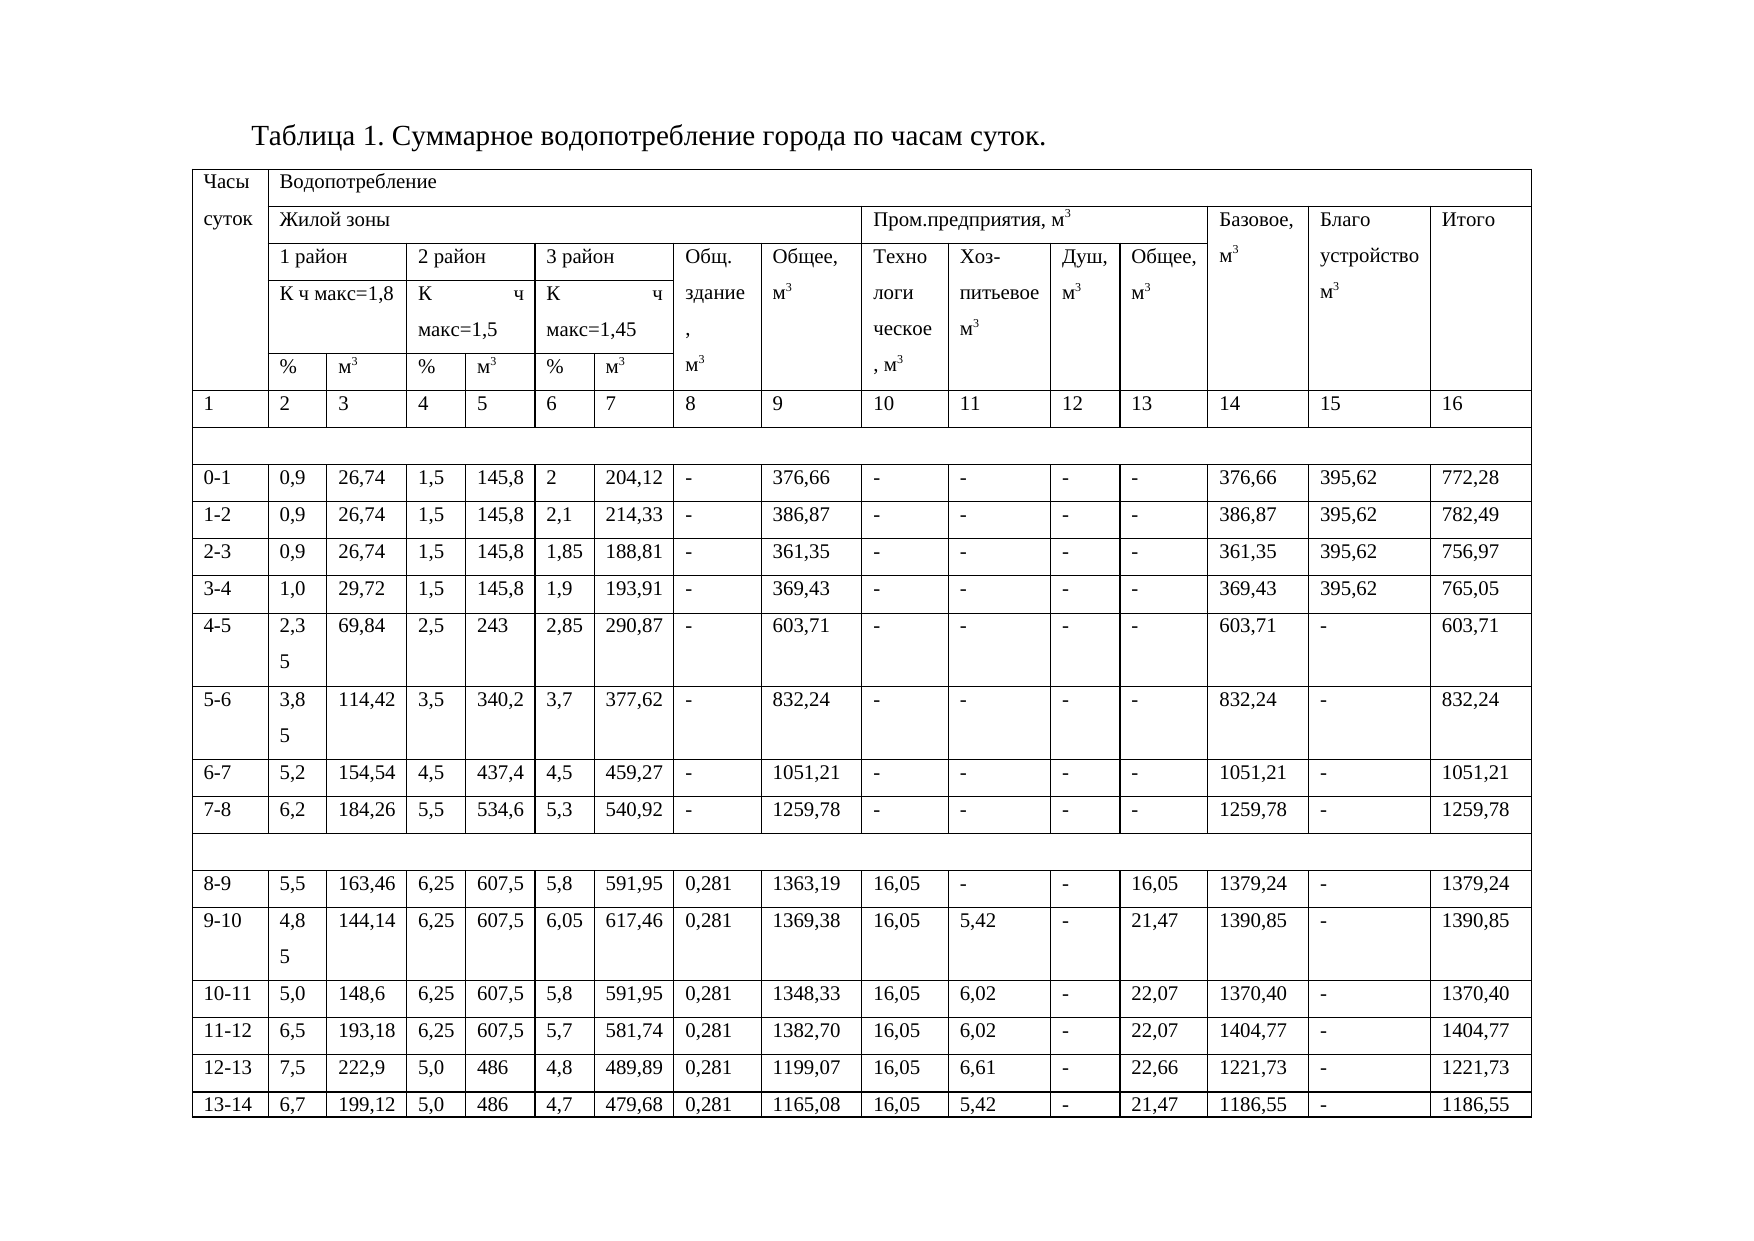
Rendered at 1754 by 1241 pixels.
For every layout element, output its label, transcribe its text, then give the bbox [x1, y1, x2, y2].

table_cell 16,05 [862, 981, 948, 1017]
table_cell Пром.предприятия, м3 [862, 207, 1207, 243]
table_cell 1259,78 [1431, 797, 1531, 833]
table_cell - [862, 797, 948, 833]
table_cell Благо устройство м3 [1309, 207, 1430, 390]
table_cell 11 [949, 391, 1050, 427]
table_cell - [862, 576, 948, 612]
table_cell 16,05 [862, 908, 948, 980]
table_cell 16,05 [862, 1018, 948, 1054]
table_cell 1,5 [407, 465, 465, 501]
table_cell 15 [1309, 391, 1430, 427]
table_cell - [862, 502, 948, 538]
table_cell 2,5 [407, 614, 465, 686]
table_cell 1165,08 [762, 1093, 861, 1116]
table_cell 8-9 [193, 871, 268, 907]
table_cell 16 [1431, 391, 1531, 427]
table_cell 21,47 [1121, 908, 1207, 980]
table_cell 199,12 [327, 1093, 406, 1116]
table_cell - [674, 760, 761, 796]
table_cell 395,62 [1309, 539, 1430, 575]
table_cell 1221,73 [1208, 1055, 1308, 1091]
table_cell 3-4 [193, 576, 268, 612]
table_cell - [949, 502, 1050, 538]
table_cell - [1309, 687, 1430, 759]
table_cell - [1121, 687, 1207, 759]
table_cell Общее, м3 [1121, 244, 1207, 390]
table_cell 9-10 [193, 908, 268, 980]
table_cell 1382,70 [762, 1018, 861, 1054]
table_cell 26,74 [327, 465, 406, 501]
table_cell 1259,78 [762, 797, 861, 833]
table_cell - [674, 687, 761, 759]
table_cell 8 [674, 391, 761, 427]
table_cell 26,74 [327, 502, 406, 538]
table_cell - [862, 465, 948, 501]
table_cell 0,281 [674, 908, 761, 980]
table_cell - [1309, 981, 1430, 1017]
table_cell 1348,33 [762, 981, 861, 1017]
table_cell 163,46 [327, 871, 406, 907]
table_cell - [1309, 1055, 1430, 1091]
table_cell 395,62 [1309, 465, 1430, 501]
table_cell 1-2 [193, 502, 268, 538]
table_cell 10-11 [193, 981, 268, 1017]
table_cell 12 [1051, 391, 1119, 427]
table_cell 6,25 [407, 908, 465, 980]
table_cell 7-8 [193, 797, 268, 833]
table_cell - [1121, 502, 1207, 538]
table_cell 148,6 [327, 981, 406, 1017]
table_cell - [1051, 760, 1119, 796]
table_cell 437,4 [466, 760, 534, 796]
table_cell 1,85 [536, 539, 594, 575]
table_cell 369,43 [1208, 576, 1308, 612]
table_cell 2-3 [193, 539, 268, 575]
table_cell 6,25 [407, 1018, 465, 1054]
table_cell 145,8 [466, 576, 534, 612]
table_cell 7 [595, 391, 673, 427]
table_cell 0,9 [269, 502, 326, 538]
table_cell 1379,24 [1431, 871, 1531, 907]
table_cell 540,92 [595, 797, 673, 833]
table_cell - [1051, 1055, 1119, 1091]
table_header Водопотребление [269, 170, 1531, 206]
table_cell 222,9 [327, 1055, 406, 1091]
table_cell - [1121, 760, 1207, 796]
table_cell 832,24 [1431, 687, 1531, 759]
table_cell - [1051, 981, 1119, 1017]
table_cell Техно логи ческое, м3 [862, 244, 948, 390]
table_cell Жилой зоны [269, 207, 861, 243]
table_cell 376,66 [762, 465, 861, 501]
table_cell - [674, 576, 761, 612]
table_cell 0,281 [674, 1018, 761, 1054]
table_cell 114,42 [327, 687, 406, 759]
table_cell - [1051, 687, 1119, 759]
table_cell 5-6 [193, 687, 268, 759]
table_cell 145,8 [466, 465, 534, 501]
table_cell К ч макс=1,8 [269, 281, 406, 353]
table_cell 1370,40 [1208, 981, 1308, 1017]
table_cell 4,5 [536, 760, 594, 796]
table_cell 5,0 [407, 1093, 465, 1116]
table_cell 607,5 [466, 981, 534, 1017]
table_cell 11-12 [193, 1018, 268, 1054]
table_cell 6,61 [949, 1055, 1050, 1091]
table_cell - [674, 797, 761, 833]
table_cell 489,89 [595, 1055, 673, 1091]
table_cell 1,5 [407, 539, 465, 575]
table_cell - [1051, 908, 1119, 980]
table_cell 9 [762, 391, 861, 427]
table_cell 479,68 [595, 1093, 673, 1116]
table_cell 7,5 [269, 1055, 326, 1091]
table_cell 243 [466, 614, 534, 686]
table_cell К ч макс=1,45 [536, 281, 673, 353]
table_cell - [1309, 760, 1430, 796]
table_cell 617,46 [595, 908, 673, 980]
table_cell 4,85 [269, 908, 326, 980]
table_cell % [536, 354, 594, 390]
table_cell 69,84 [327, 614, 406, 686]
table_cell 395,62 [1309, 502, 1430, 538]
table_cell 591,95 [595, 981, 673, 1017]
table_cell 6,7 [269, 1093, 326, 1116]
table_cell 29,72 [327, 576, 406, 612]
table_cell Общее, м3 [762, 244, 861, 390]
table_cell 5,3 [536, 797, 594, 833]
table_cell 340,2 [466, 687, 534, 759]
table_cell - [1309, 1018, 1430, 1054]
table_cell - [1309, 614, 1430, 686]
table_cell 4,5 [407, 760, 465, 796]
table_cell 386,87 [1208, 502, 1308, 538]
table_cell 16,05 [862, 1093, 948, 1116]
table_cell 6,02 [949, 981, 1050, 1017]
table_cell - [1309, 871, 1430, 907]
table_cell 1 [193, 391, 268, 427]
table_cell 193,91 [595, 576, 673, 612]
table_cell 1186,55 [1431, 1093, 1531, 1116]
table_cell 0,281 [674, 1055, 761, 1091]
table_cell 6 [536, 391, 594, 427]
table_cell 145,8 [466, 539, 534, 575]
table_cell 0,281 [674, 1093, 761, 1116]
table_cell К ч макс=1,5 [407, 281, 534, 353]
table_cell 6,5 [269, 1018, 326, 1054]
table_cell - [862, 614, 948, 686]
table_cell 6-7 [193, 760, 268, 796]
table_cell 12-13 [193, 1055, 268, 1091]
table_cell 1186,55 [1208, 1093, 1308, 1116]
table_cell 361,35 [762, 539, 861, 575]
table_cell 2 [269, 391, 326, 427]
table_cell 6,2 [269, 797, 326, 833]
table_cell 782,49 [1431, 502, 1531, 538]
table_cell - [1121, 576, 1207, 612]
table_cell 3 [327, 391, 406, 427]
table_cell - [949, 760, 1050, 796]
table_cell 5,8 [536, 871, 594, 907]
table_cell 13 [1121, 391, 1207, 427]
table_cell - [1051, 1018, 1119, 1054]
table_cell - [674, 502, 761, 538]
table_cell 369,43 [762, 576, 861, 612]
table_cell 459,27 [595, 760, 673, 796]
table_cell 0,9 [269, 465, 326, 501]
table_cell 1 район [269, 244, 406, 280]
table_cell 534,6 [466, 797, 534, 833]
table_cell 21,47 [1121, 1093, 1207, 1116]
table_cell 10 [862, 391, 948, 427]
table_cell - [1121, 465, 1207, 501]
table_cell 607,5 [466, 908, 534, 980]
table_cell - [1051, 1093, 1119, 1116]
table_cell - [1309, 797, 1430, 833]
table_cell - [1051, 871, 1119, 907]
table_cell 5,5 [407, 797, 465, 833]
table_cell 193,18 [327, 1018, 406, 1054]
table_cell м3 [466, 354, 534, 390]
table_cell 3,85 [269, 687, 326, 759]
table_cell 16,05 [862, 871, 948, 907]
table_cell 1,0 [269, 576, 326, 612]
table_cell 1199,07 [762, 1055, 861, 1091]
table_cell - [674, 539, 761, 575]
table_cell - [1121, 614, 1207, 686]
table_cell 376,66 [1208, 465, 1308, 501]
table_cell 3,5 [407, 687, 465, 759]
table_cell - [1051, 797, 1119, 833]
table_cell 5,5 [269, 871, 326, 907]
table_cell - [949, 539, 1050, 575]
table_cell - [862, 687, 948, 759]
table_cell - [1051, 576, 1119, 612]
table_cell 1379,24 [1208, 871, 1308, 907]
table_cell 184,26 [327, 797, 406, 833]
table_cell м3 [595, 354, 673, 390]
table_cell 377,62 [595, 687, 673, 759]
table_cell 154,54 [327, 760, 406, 796]
table_cell 361,35 [1208, 539, 1308, 575]
table_cell - [1121, 539, 1207, 575]
table_cell 16,05 [862, 1055, 948, 1091]
table_cell 5,2 [269, 760, 326, 796]
table_cell 486 [466, 1055, 534, 1091]
table_cell 5,0 [407, 1055, 465, 1091]
table_cell - [1051, 465, 1119, 501]
table_cell Душ, м3 [1051, 244, 1119, 390]
table_cell 603,71 [762, 614, 861, 686]
table_cell 6,25 [407, 871, 465, 907]
table_cell 2 [536, 465, 594, 501]
table_cell - [1121, 797, 1207, 833]
table_cell 6,25 [407, 981, 465, 1017]
table_cell 607,5 [466, 1018, 534, 1054]
table_cell 4 [407, 391, 465, 427]
table_cell % [269, 354, 326, 390]
table_cell 204,12 [595, 465, 673, 501]
table_cell 214,33 [595, 502, 673, 538]
table_cell 26,74 [327, 539, 406, 575]
table_cell 1404,77 [1208, 1018, 1308, 1054]
table_cell 603,71 [1208, 614, 1308, 686]
table_cell 832,24 [762, 687, 861, 759]
table_cell 0,281 [674, 871, 761, 907]
table_cell Базовое, м3 [1208, 207, 1308, 390]
table_cell м3 [327, 354, 406, 390]
table_cell 607,5 [466, 871, 534, 907]
table_cell 0-1 [193, 465, 268, 501]
table_cell - [1051, 502, 1119, 538]
table_cell 4,8 [536, 1055, 594, 1091]
table_cell - [1309, 1093, 1430, 1116]
table_cell - [949, 797, 1050, 833]
table_cell 832,24 [1208, 687, 1308, 759]
table_cell 1404,77 [1431, 1018, 1531, 1054]
table_cell 1051,21 [1431, 760, 1531, 796]
table_cell 1,5 [407, 502, 465, 538]
table_cell 0,281 [674, 981, 761, 1017]
table_cell 5 [466, 391, 534, 427]
table_cell 591,95 [595, 871, 673, 907]
table_cell - [1051, 614, 1119, 686]
table_cell 486 [466, 1093, 534, 1116]
table_cell % [407, 354, 465, 390]
table_cell 16,05 [1121, 871, 1207, 907]
table_cell 1,5 [407, 576, 465, 612]
table_cell - [862, 539, 948, 575]
table_cell [193, 834, 1531, 870]
table_cell 0,9 [269, 539, 326, 575]
table_cell 3 район [536, 244, 673, 280]
table_cell 4-5 [193, 614, 268, 686]
table_cell - [1051, 539, 1119, 575]
table_cell 1259,78 [1208, 797, 1308, 833]
table_cell - [862, 760, 948, 796]
table_cell 144,14 [327, 908, 406, 980]
table_cell 2,85 [536, 614, 594, 686]
table_cell 395,62 [1309, 576, 1430, 612]
table_cell 22,07 [1121, 1018, 1207, 1054]
table_cell - [674, 614, 761, 686]
table_cell 22,66 [1121, 1055, 1207, 1091]
table_cell 6,05 [536, 908, 594, 980]
table_cell 2,1 [536, 502, 594, 538]
table_cell Итого [1431, 207, 1531, 390]
table_cell 603,71 [1431, 614, 1531, 686]
table_cell 1390,85 [1208, 908, 1308, 980]
table_cell - [949, 687, 1050, 759]
table_cell 5,7 [536, 1018, 594, 1054]
table_cell 145,8 [466, 502, 534, 538]
table_cell 6,02 [949, 1018, 1050, 1054]
table_cell 1363,19 [762, 871, 861, 907]
table_cell 5,42 [949, 1093, 1050, 1116]
table_cell 772,28 [1431, 465, 1531, 501]
table_cell 1051,21 [762, 760, 861, 796]
table_cell Общ. здание, м3 [674, 244, 761, 390]
table_cell 2 район [407, 244, 534, 280]
table_header Часы суток [193, 170, 268, 390]
table_cell - [949, 614, 1050, 686]
table_cell 5,8 [536, 981, 594, 1017]
table_cell 765,05 [1431, 576, 1531, 612]
table_cell 1369,38 [762, 908, 861, 980]
table_cell - [1309, 908, 1430, 980]
table_cell 1370,40 [1431, 981, 1531, 1017]
table_cell 1221,73 [1431, 1055, 1531, 1091]
table_cell - [949, 576, 1050, 612]
table_cell - [949, 465, 1050, 501]
table_cell 1051,21 [1208, 760, 1308, 796]
table_cell 386,87 [762, 502, 861, 538]
table_cell 1,9 [536, 576, 594, 612]
table_cell 581,74 [595, 1018, 673, 1054]
table_cell 4,7 [536, 1093, 594, 1116]
table_cell - [949, 871, 1050, 907]
table_cell 14 [1208, 391, 1308, 427]
table_cell Хоз- питьевое м3 [949, 244, 1050, 390]
table_cell 5,42 [949, 908, 1050, 980]
table_cell 1390,85 [1431, 908, 1531, 980]
table_cell 13-14 [193, 1093, 268, 1116]
table_cell 188,81 [595, 539, 673, 575]
table_cell 290,87 [595, 614, 673, 686]
table_cell 2,35 [269, 614, 326, 686]
table_cell 3,7 [536, 687, 594, 759]
table_cell - [674, 465, 761, 501]
text Таблица 1. Суммарное водопотребление города по часам суток. [177, 118, 1665, 152]
table_cell [193, 428, 1531, 464]
table_cell 756,97 [1431, 539, 1531, 575]
table_cell 5,0 [269, 981, 326, 1017]
table_cell 22,07 [1121, 981, 1207, 1017]
